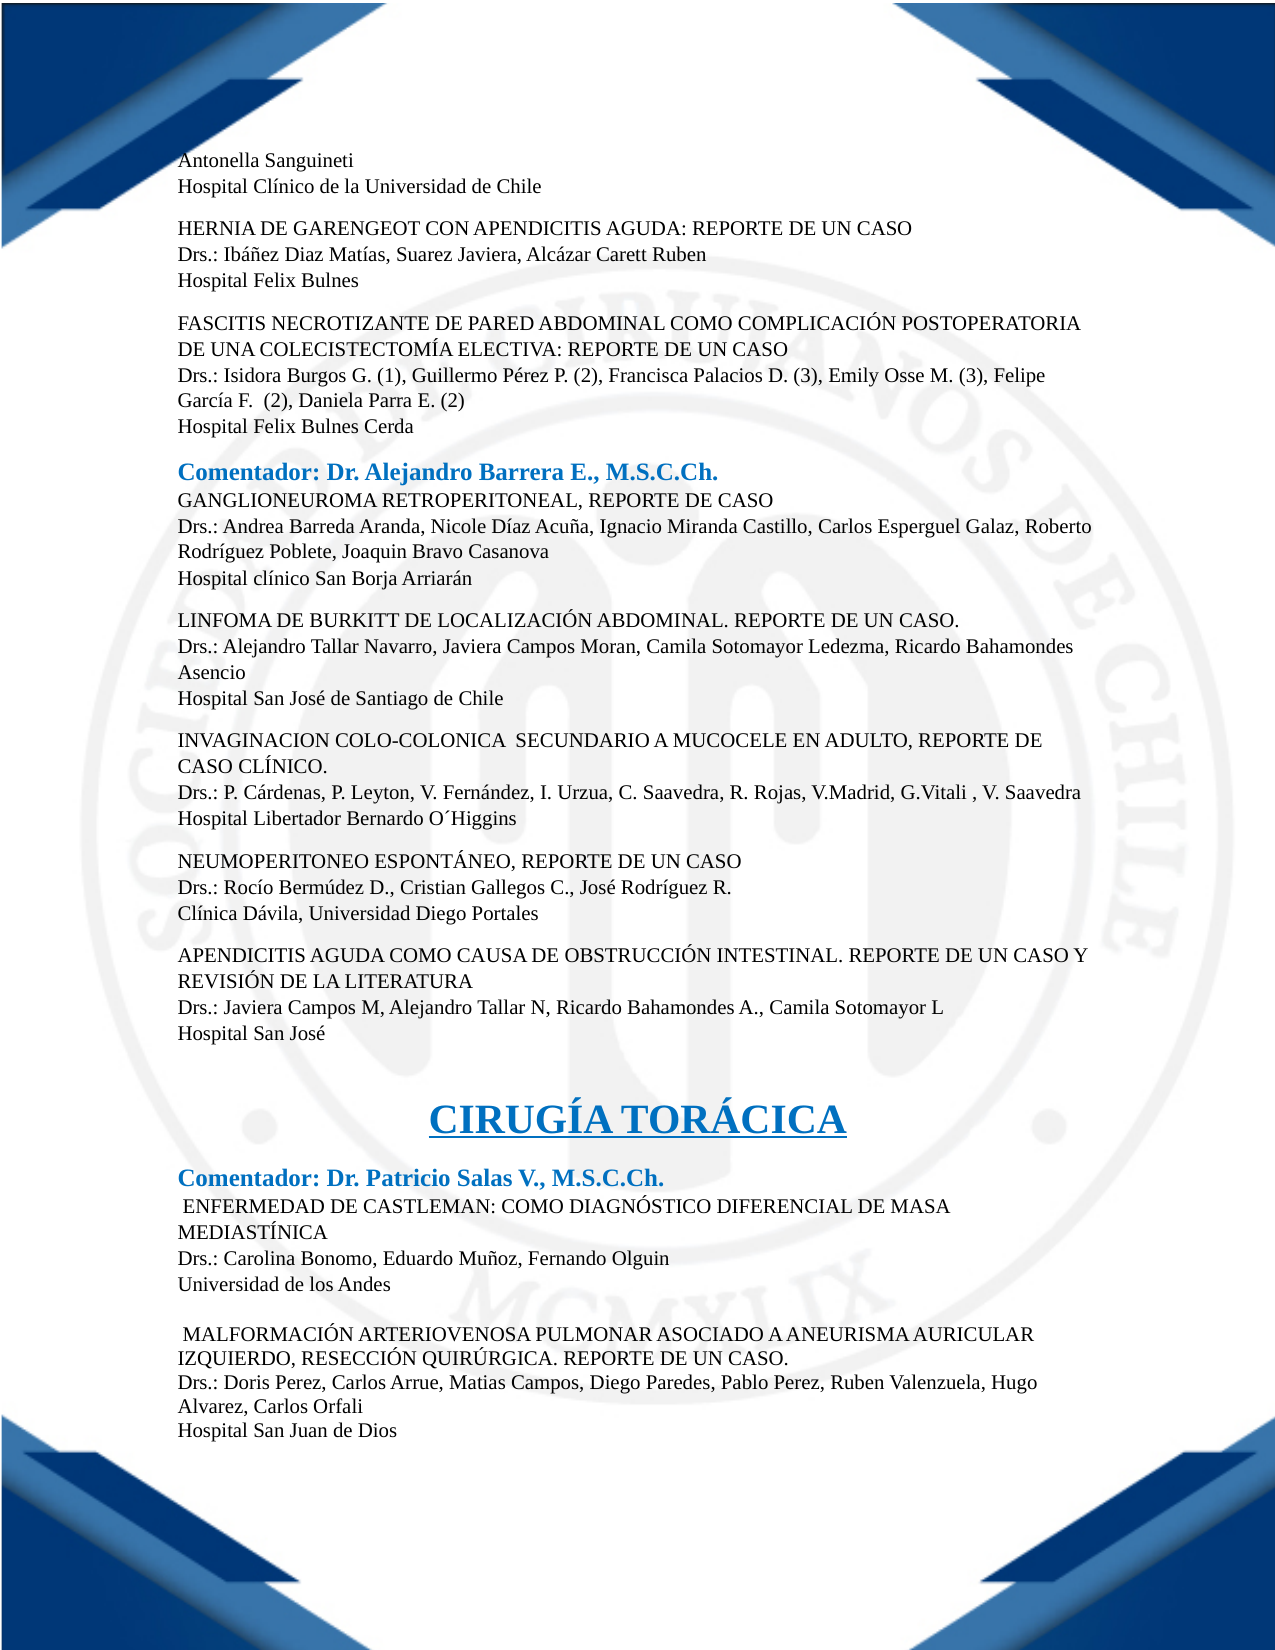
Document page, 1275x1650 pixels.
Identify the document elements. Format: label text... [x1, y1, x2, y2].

text ENFERMEDAD DE CASTLEMAN: COMO DIAGNÓSTICO DIFERENCIAL DE MASA MEDIASTÍNICA Drs.: Carolina Bonomo, Eduardo Muñoz, Fernando Olguin Universidad de los Andes [177, 1194, 1098, 1296]
text MALFORMACIÓN ARTERIOVENOSA PULMONAR ASOCIADO A ANEURISMA AURICULAR IZQUIERDO, RESECCIÓN QUIRÚRGICA. REPORTE DE UN CASO. Drs.: Doris Perez, Carlos Arrue, Matias Campos, Diego Paredes, Pablo Perez, Ruben Valenzuela, Hugo Alvarez, Carlos Orfali Hospital San Juan de Dios [177, 1322, 1098, 1442]
text INVAGINACION COLO-COLONICA SECUNDARIO A MUCOCELE EN ADULTO, REPORTE DE CASO CLÍNICO. Drs.: P. Cárdenas, P. Leyton, V. Fernández, I. Urzua, C. Saavedra, R. Rojas, V.Madrid, G.Vitali , V. Saavedra Hospital Libertador Bernardo O´Higgins [177, 728, 1098, 830]
text CIRUGÍA TORÁCICA [177, 1095, 1098, 1143]
picture [1, 3, 1275, 1650]
text NEUMOPERITONEO ESPONTÁNEO, REPORTE DE UN CASO Drs.: Rocío Bermúdez D., Cristian Gallegos C., José Rodríguez R. Clínica Dávila, Universidad Diego Portales [177, 849, 1098, 925]
text LINFOMA DE BURKITT DE LOCALIZACIÓN ABDOMINAL. REPORTE DE UN CASO. Drs.: Alejandro Tallar Navarro, Javiera Campos Moran, Camila Sotomayor Ledezma, Ricardo Bahamondes Asencio Hospital San José de Santiago de Chile [177, 608, 1098, 710]
text Comentador: Dr. Alejandro Barrera E., M.S.C.Ch. GANGLIONEUROMA RETROPERITONEAL, REPORTE DE CASO Drs.: Andrea Barreda Aranda, Nicole Díaz Acuña, Ignacio Miranda Castillo, Carlos Esperguel Galaz, Roberto Rodríguez Poblete, Joaquin Bravo Casanova Hospital clínico San Borja Arriarán [177, 457, 1098, 589]
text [177, 148, 1098, 198]
text Comentador: Dr. Patricio Salas V., M.S.C.Ch. [177, 1163, 1098, 1192]
text APENDICITIS AGUDA COMO CAUSA DE OBSTRUCCIÓN INTESTINAL. REPORTE DE UN CASO Y REVISIÓN DE LA LITERATURA Drs.: Javiera Campos M, Alejandro Tallar N, Ricardo Bahamondes A., Camila Sotomayor L Hospital San José [177, 943, 1098, 1045]
text FASCITIS NECROTIZANTE DE PARED ABDOMINAL COMO COMPLICACIÓN POSTOPERATORIA DE UNA COLECISTECTOMÍA ELECTIVA: REPORTE DE UN CASO Drs.: Isidora Burgos G. (1), Guillermo Pérez P. (2), Francisca Palacios D. (3), Emily Osse M. (3), Felipe García F. (2), Daniela Parra E. (2) Hospital Felix Bulnes Cerda [177, 311, 1098, 438]
text HERNIA DE GARENGEOT CON APENDICITIS AGUDA: REPORTE DE UN CASO Drs.: Ibáñez Diaz Matías, Suarez Javiera, Alcázar Carett Ruben Hospital Felix Bulnes [177, 216, 1098, 292]
